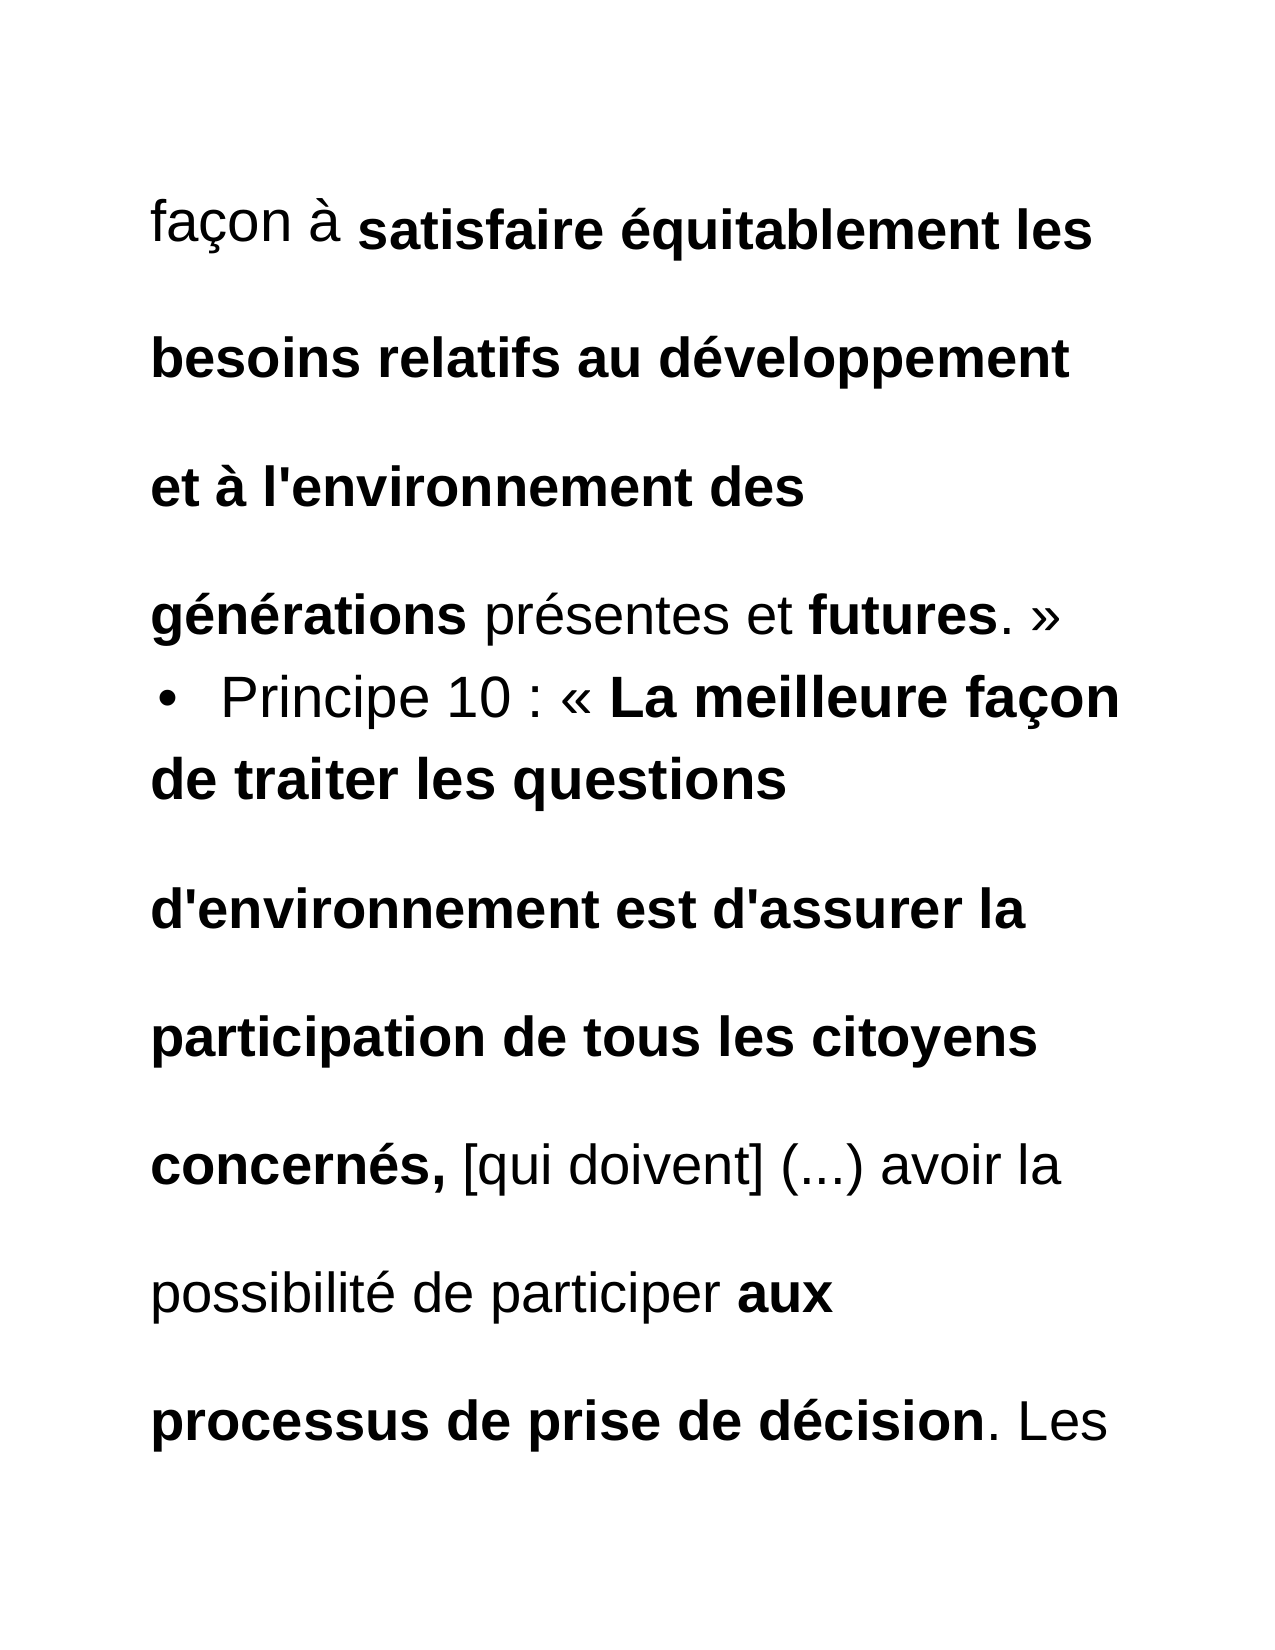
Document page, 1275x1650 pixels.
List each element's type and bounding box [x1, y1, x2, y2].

text [150, 150, 1125, 646]
text [150, 662, 1125, 1452]
